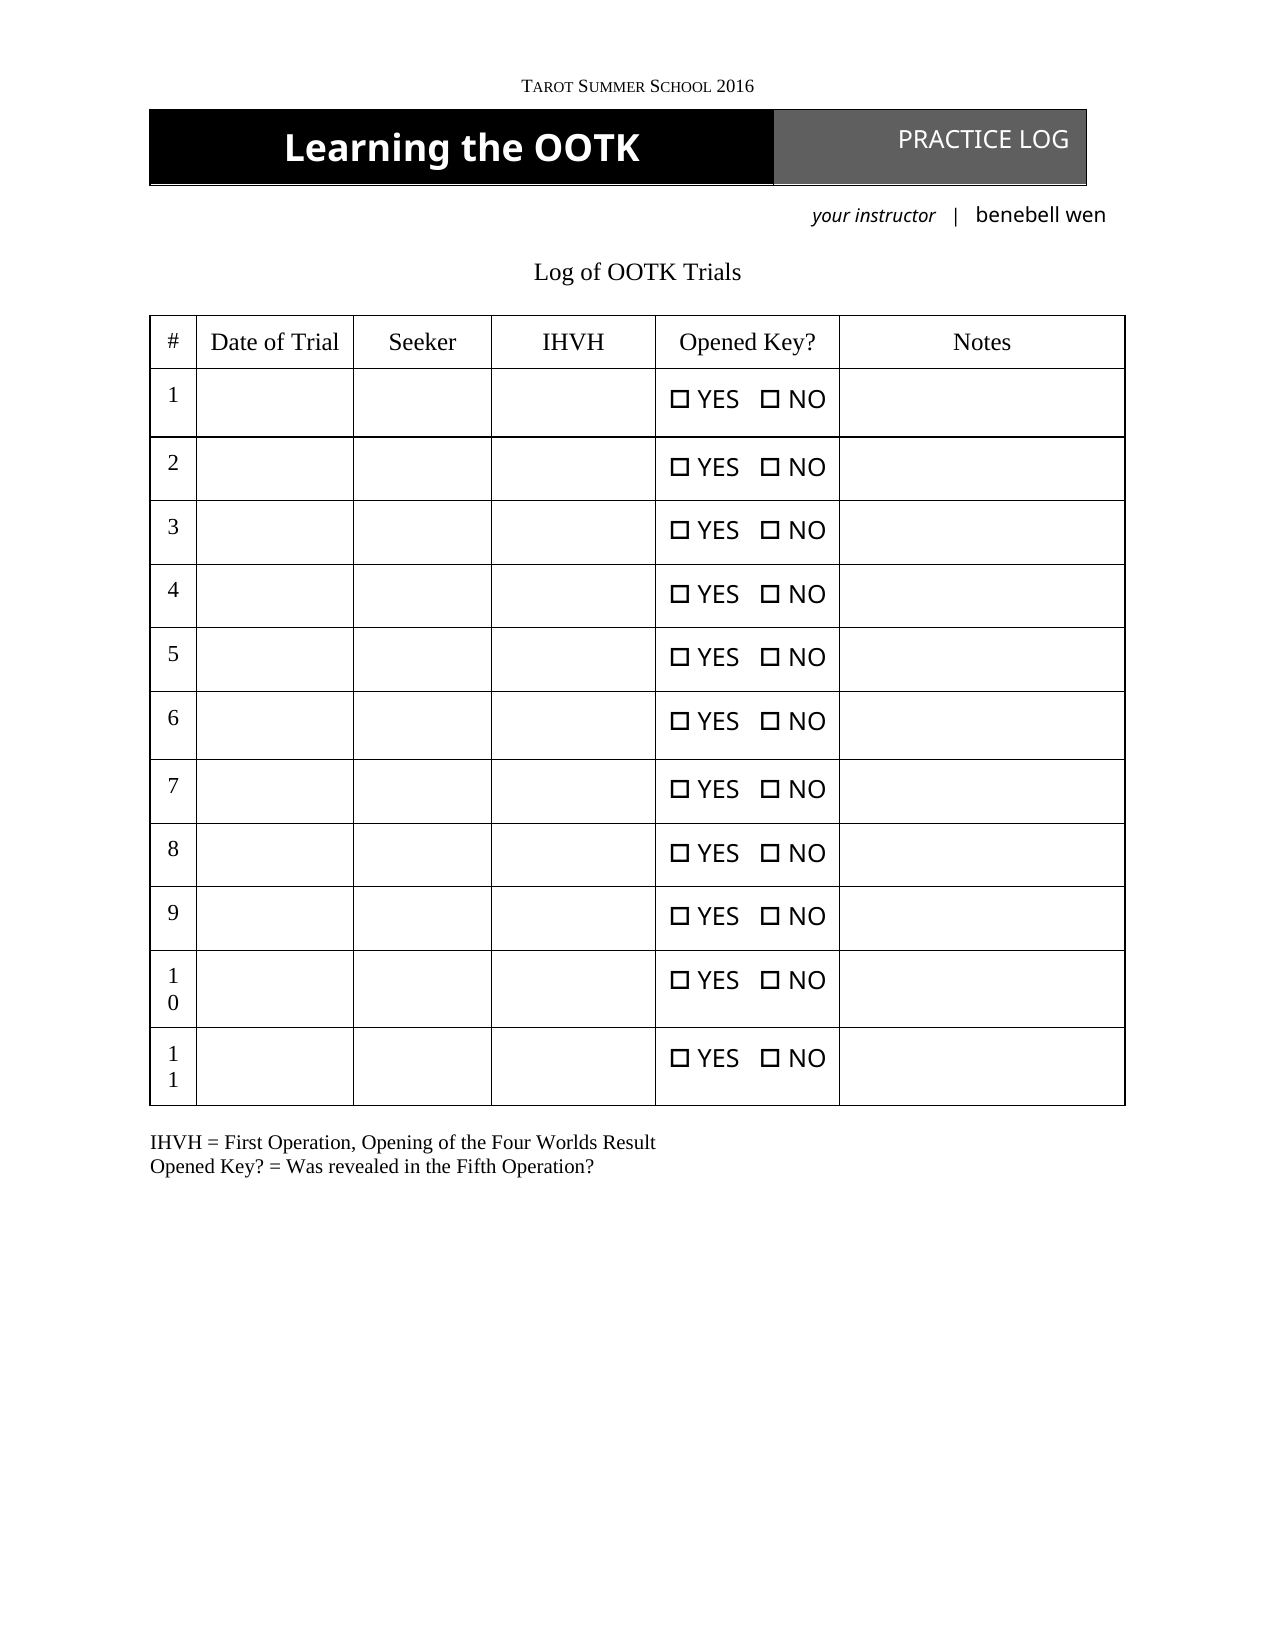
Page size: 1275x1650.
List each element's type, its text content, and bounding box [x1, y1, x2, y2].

table_cell YES NO [656, 1028, 839, 1105]
table_cell 3 [151, 501, 196, 563]
table_cell [840, 887, 1124, 949]
table_cell [840, 692, 1124, 759]
table_cell [197, 369, 353, 436]
table_cell [354, 887, 491, 949]
text IHVH = First Operation, Opening of the Four Worlds Result [150, 1130, 1125, 1154]
table_cell [197, 501, 353, 563]
table_cell [354, 501, 491, 563]
table_cell [354, 760, 491, 822]
table_cell [840, 1028, 1124, 1105]
table_cell 8 [151, 824, 196, 886]
table_cell [197, 887, 353, 949]
table_cell [840, 628, 1124, 691]
table_cell [492, 628, 655, 691]
table_cell [840, 438, 1124, 500]
table_cell YES NO [656, 824, 839, 886]
table_cell YES NO [656, 692, 839, 759]
table_header # [151, 316, 196, 368]
table_cell YES NO [656, 565, 839, 627]
table_cell [354, 951, 491, 1027]
table_cell YES NO [656, 369, 839, 436]
table_cell [492, 887, 655, 949]
table_cell [840, 501, 1124, 563]
table_cell 4 [151, 565, 196, 627]
table_cell [840, 760, 1124, 822]
table_cell YES NO [656, 438, 839, 500]
text Opened Key? = Was revealed in the Fifth Operation? [150, 1154, 1125, 1178]
table_cell [840, 565, 1124, 627]
table_header IHVH [492, 316, 655, 368]
table_header Notes [840, 316, 1124, 368]
table_cell [354, 1028, 491, 1105]
table_cell [492, 438, 655, 500]
table_cell [197, 565, 353, 627]
table_cell YES NO [656, 887, 839, 949]
table_cell YES NO [656, 501, 839, 563]
table_cell [197, 824, 353, 886]
table_cell [492, 1028, 655, 1105]
table_header Date of Trial [197, 316, 353, 368]
table_cell [492, 951, 655, 1027]
table_header Seeker [354, 316, 491, 368]
table_cell YES NO [656, 951, 839, 1027]
table_cell 9 [151, 887, 196, 949]
table_cell [492, 501, 655, 563]
table_cell 2 [151, 438, 196, 500]
table_cell 10 [151, 951, 196, 1027]
table_cell [197, 628, 353, 691]
table_cell YES NO [656, 628, 839, 691]
table_cell [197, 951, 353, 1027]
table_cell [354, 824, 491, 886]
table_cell [840, 369, 1124, 436]
table_cell [840, 824, 1124, 886]
table_cell [197, 760, 353, 822]
table_cell [354, 565, 491, 627]
text Log of OOTK Trials [150, 257, 1125, 286]
table_cell 5 [151, 628, 196, 691]
table_cell 7 [151, 760, 196, 822]
table_cell [197, 438, 353, 500]
table_cell [354, 692, 491, 759]
table_cell [492, 369, 655, 436]
table_cell [492, 760, 655, 822]
table_cell YES NO [656, 760, 839, 822]
table_cell [492, 565, 655, 627]
table_cell 1 [151, 369, 196, 436]
table_cell 11 [151, 1028, 196, 1105]
table_cell [354, 628, 491, 691]
table_cell [492, 692, 655, 759]
table_cell [197, 1028, 353, 1105]
table_cell [840, 951, 1124, 1027]
table_cell 6 [151, 692, 196, 759]
table_cell [492, 824, 655, 886]
table_cell [354, 438, 491, 500]
table_header Opened Key? [656, 316, 839, 368]
table_cell [354, 369, 491, 436]
table_cell [197, 692, 353, 759]
